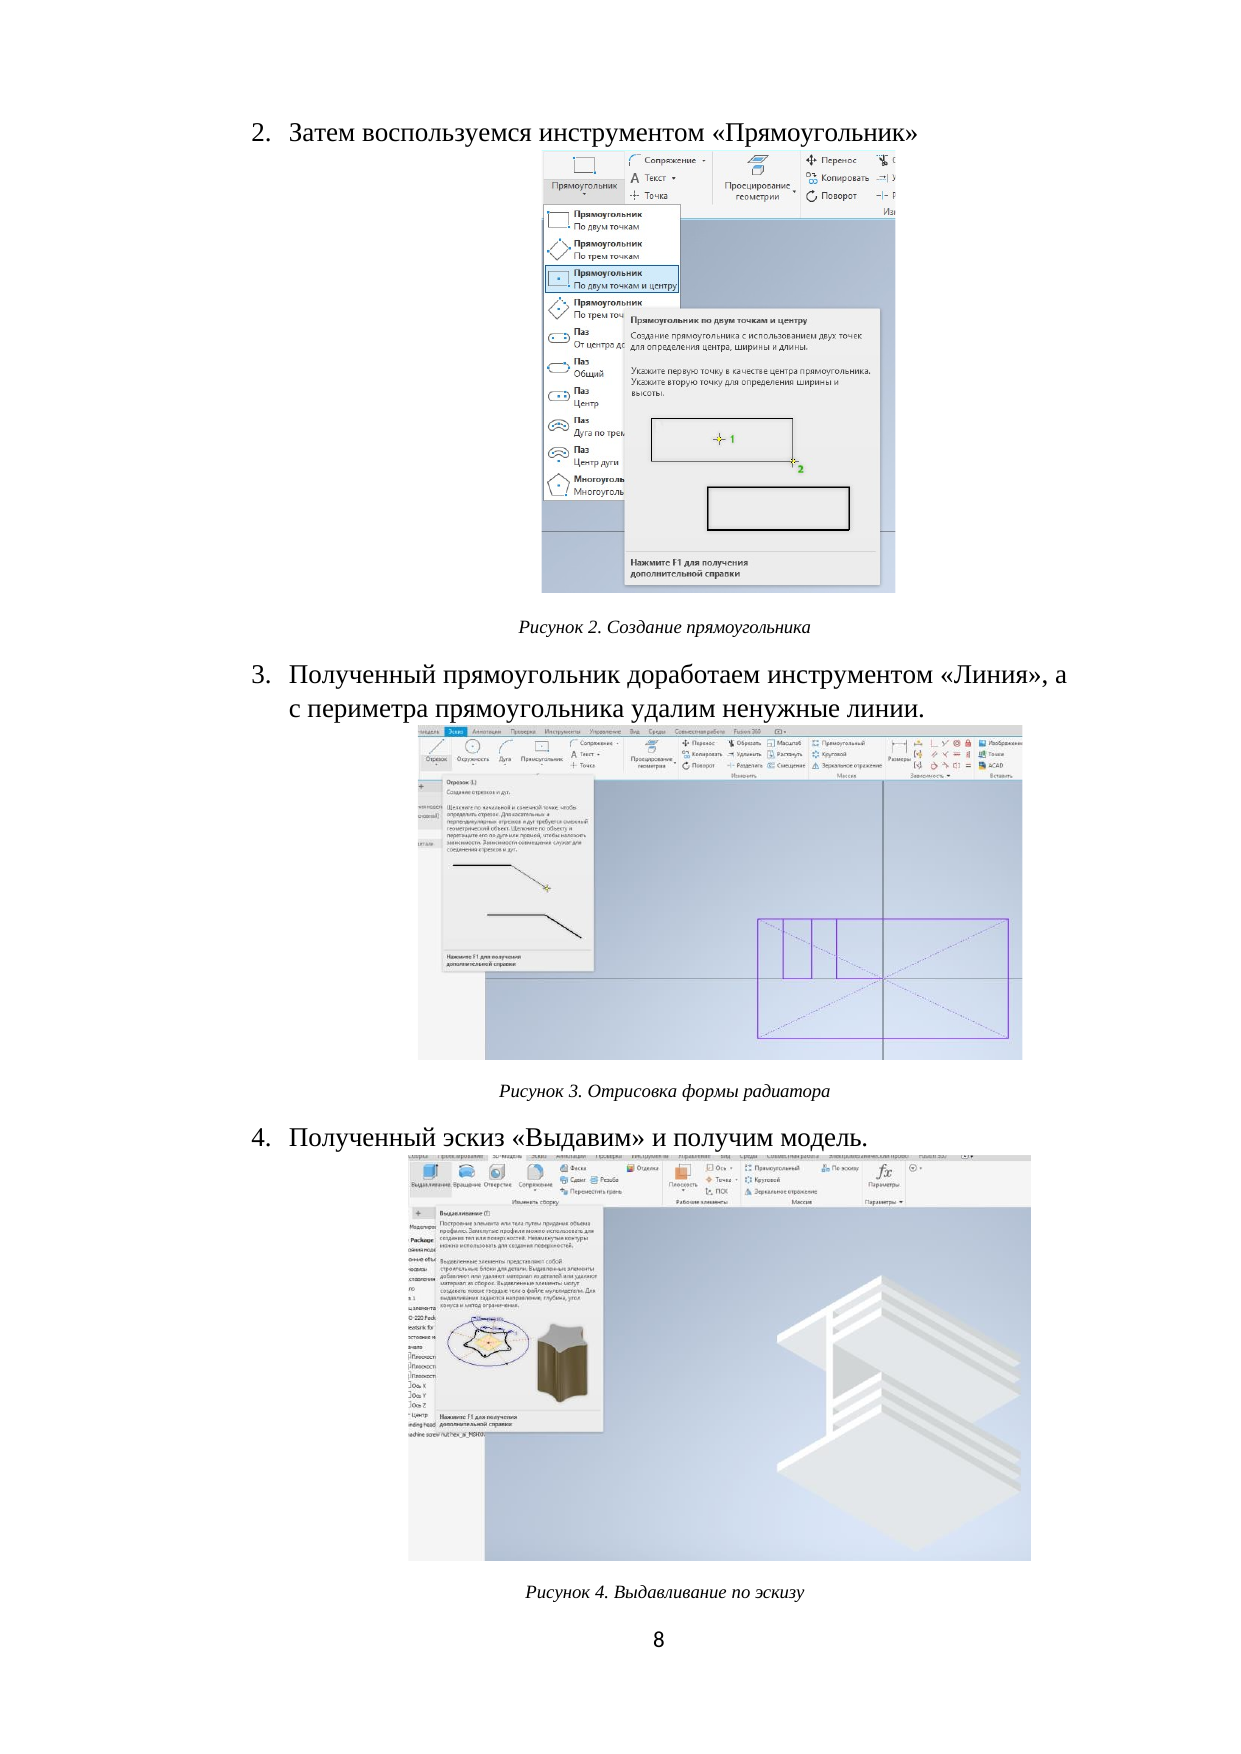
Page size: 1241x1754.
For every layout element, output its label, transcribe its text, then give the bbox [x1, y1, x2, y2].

list Полученный прямоугольник доработаем инструментом «Линия», а с периметра прямоугольника удалим ненужные линии. [251, 658, 1086, 723]
list Полученный эскиз «Выдавим» и получим модель. [251, 1121, 1166, 1153]
text Рисунок 2. Создание прямоугольника [187, 171, 1142, 638]
text Рисунок 4. Выдавливание по эскизу [187, 1172, 1142, 1602]
picture [541, 150, 896, 171]
list Затем воспользуемся инструментом «Прямоугольник» [251, 116, 1166, 147]
text Рисунок 3. Отрисовка формы радиатора [187, 1079, 1142, 1101]
picture [417, 725, 1023, 1060]
picture [408, 1155, 1031, 1172]
